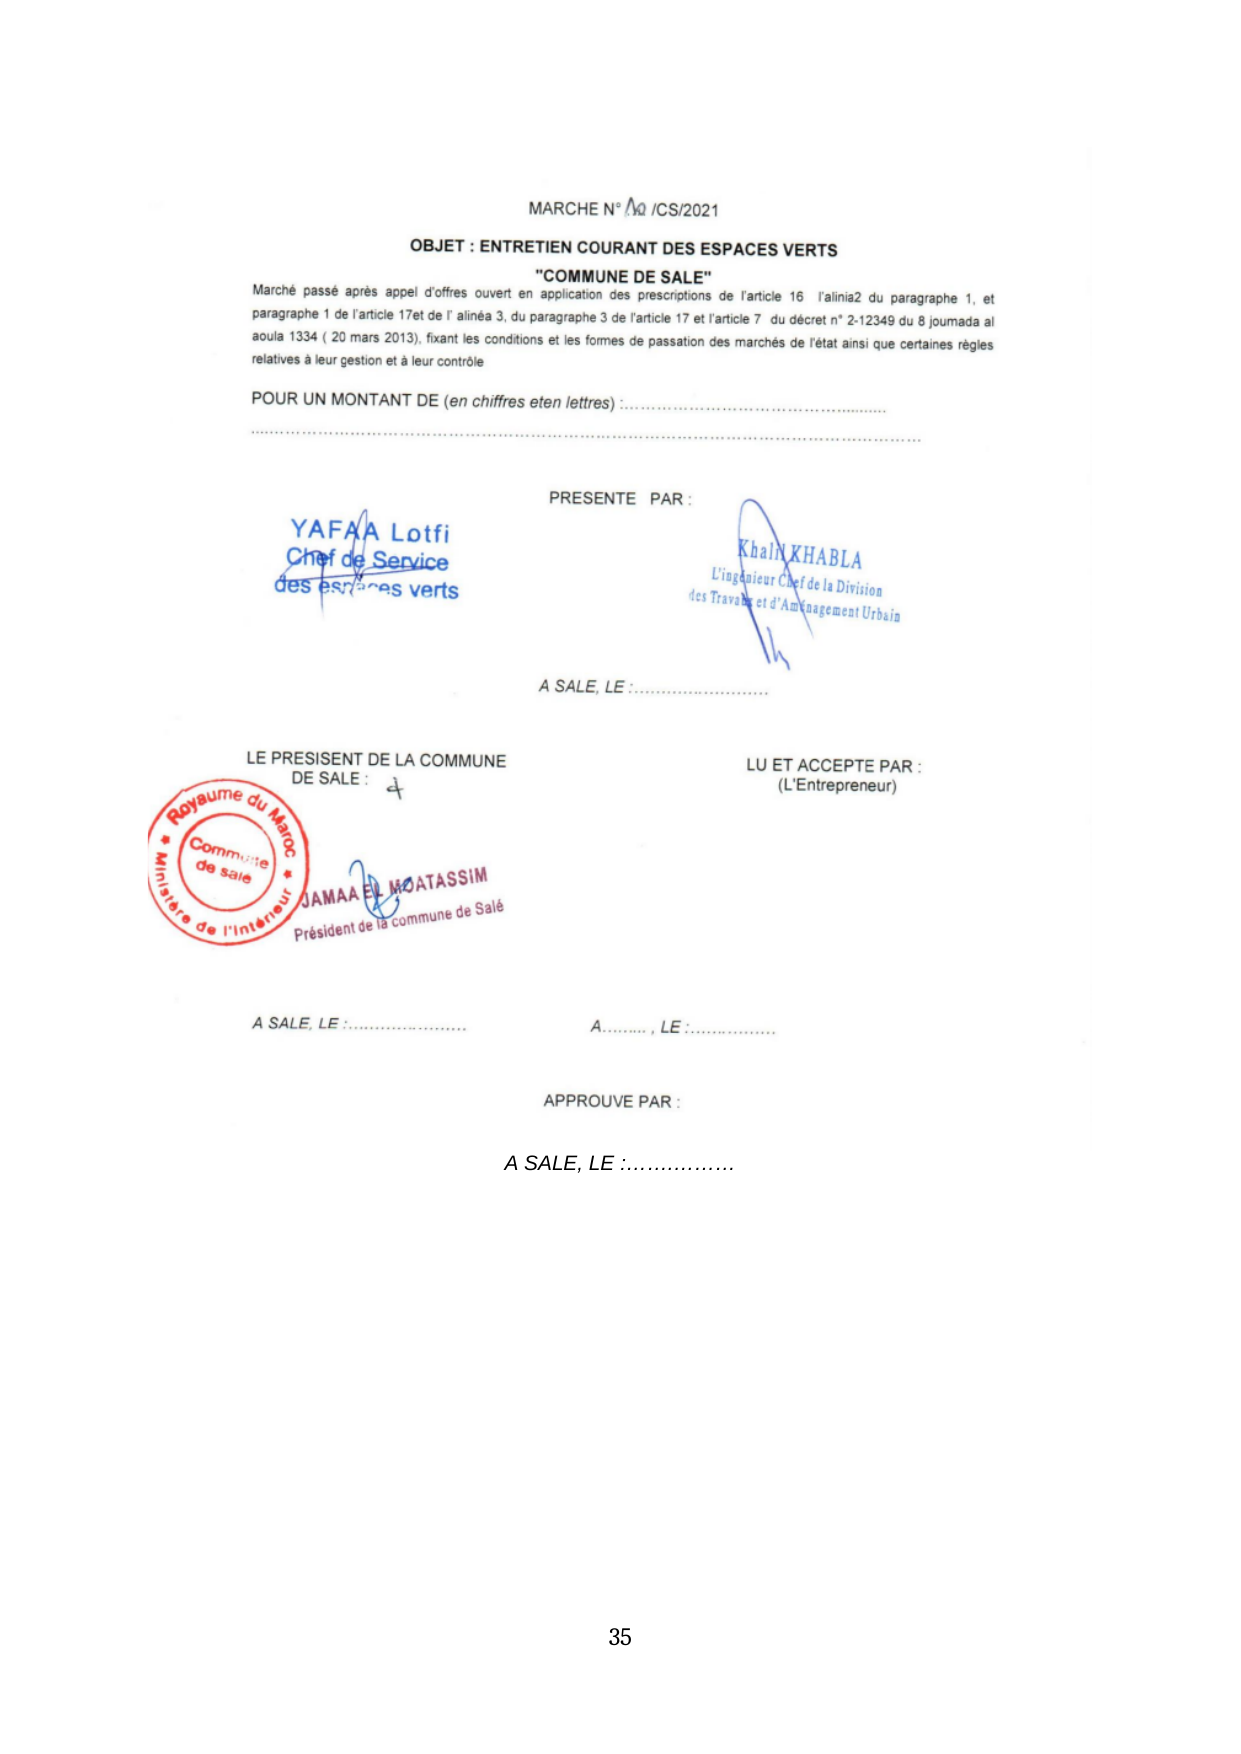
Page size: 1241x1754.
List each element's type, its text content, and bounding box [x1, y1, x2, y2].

text a SALE, le :…….……… [148, 1151, 1093, 1174]
picture [147, 147, 1093, 1151]
